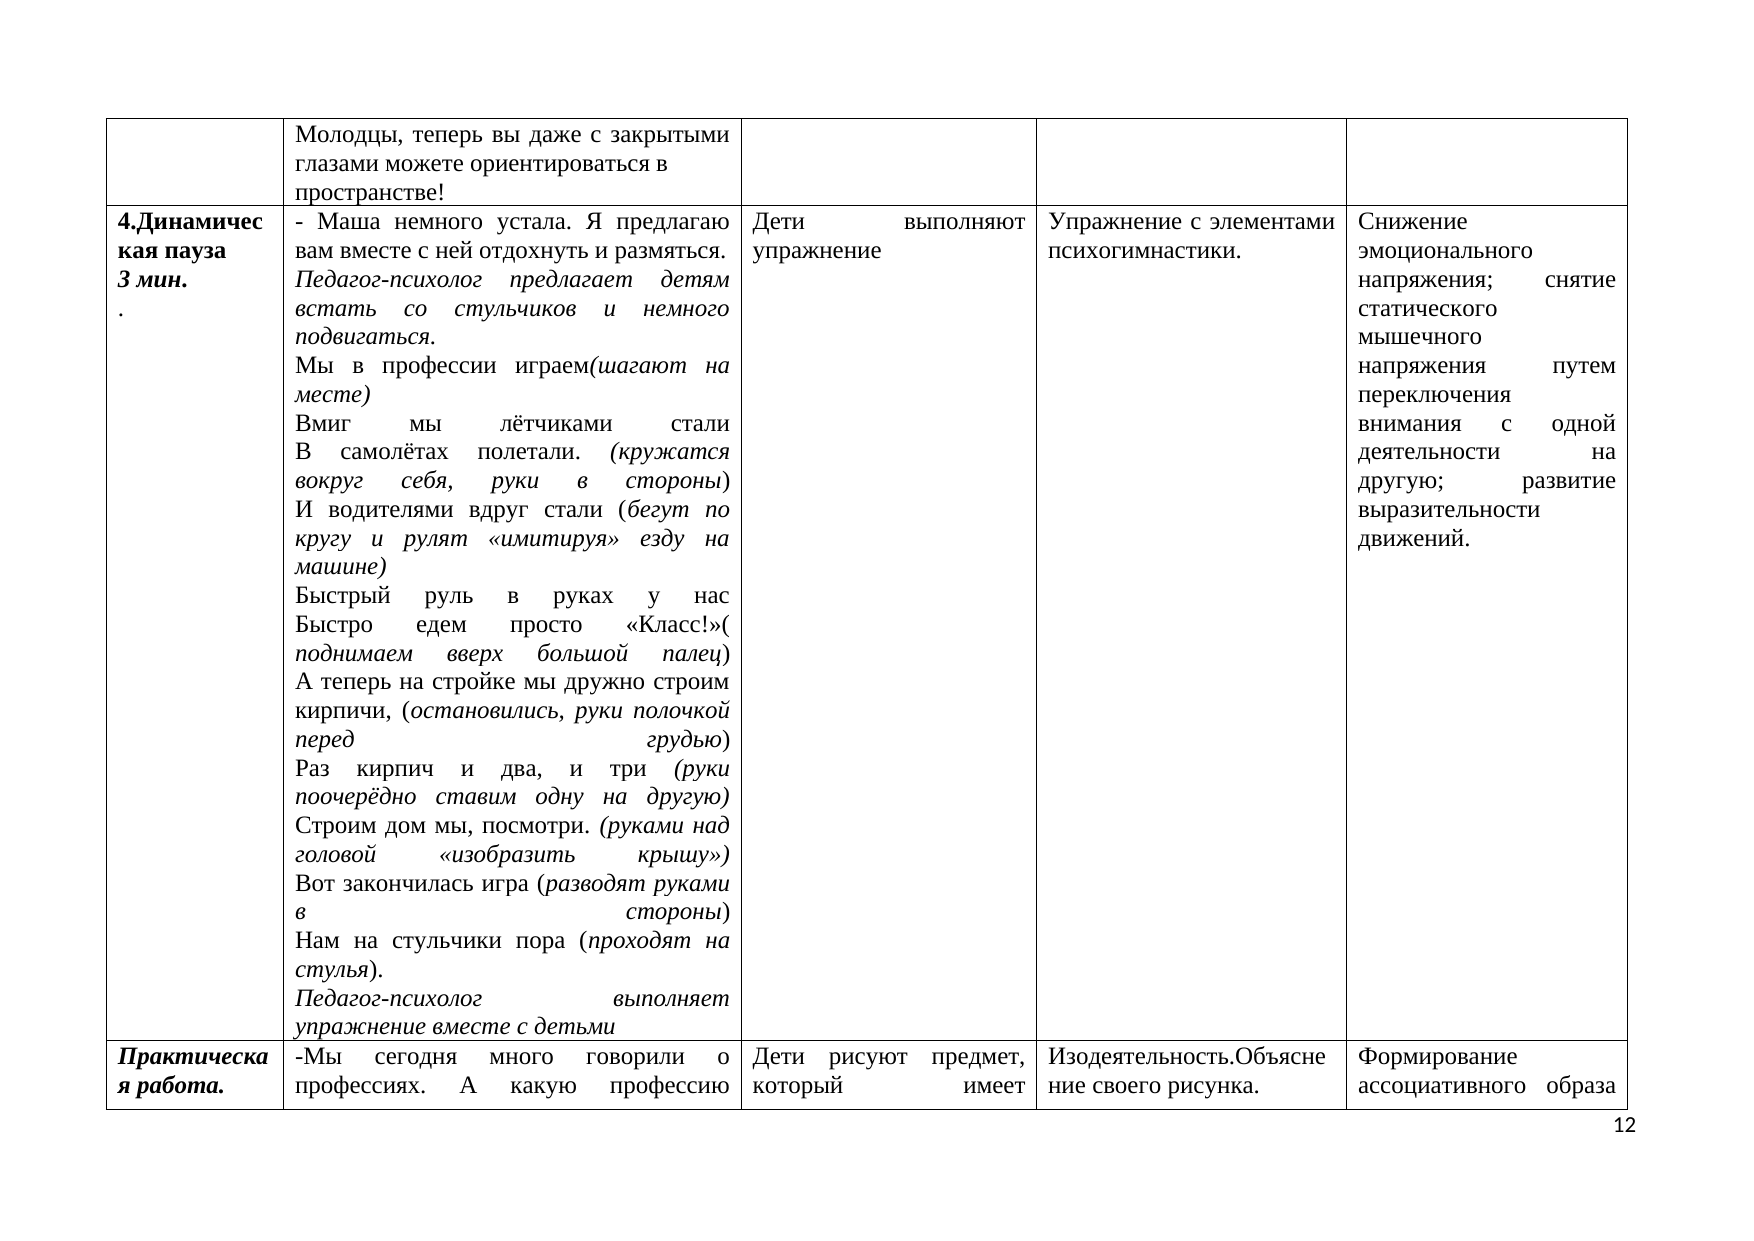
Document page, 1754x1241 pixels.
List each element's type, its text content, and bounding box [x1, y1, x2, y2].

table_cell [107, 1041, 283, 1109]
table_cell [1037, 1041, 1346, 1109]
table_cell 4.Динамическая пауза 3 мин. . [107, 206, 283, 1040]
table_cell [742, 119, 1036, 205]
table_cell Дети выполняют упражнение [742, 206, 1036, 1040]
table_cell Упражнение с элементами психогимнастики. [1037, 206, 1346, 1040]
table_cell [1037, 119, 1346, 205]
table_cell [107, 119, 283, 205]
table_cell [1347, 1041, 1627, 1109]
table_cell - Маша немного устала. Я предлагаю вам вместе с ней отдохнуть и размяться. Педагог-психолог предлагает детям встать со стульчиков и немного подвигаться. Мы в профессии играем(шагают на месте) Вмиг мы лётчиками стали В самолётах полетали. (кружатся вокруг себя, руки в стороны) И водителями вдруг стали (бегут по кругу и рулят «имитируя» езду на машине) Быстрый руль в руках у нас Быстро едем просто «Класс!»( поднимаем вверх большой палец) А теперь на стройке мы дружно строим кирпичи, (остановились, руки полочкой перед грудью) Раз кирпич и два, и три (руки поочерёдно ставим одну на другую) Строим дом мы, посмотри. (руками над головой «изобразить крышу») Вот закончилась игра (разводят руками в стороны) Нам на стульчики пора (проходят на стулья). Педагог-психолог выполняет упражнение вместе с детьми [284, 206, 741, 1040]
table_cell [1347, 119, 1627, 205]
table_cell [742, 1041, 1036, 1109]
table_cell Снижение эмоционального напряжения; снятие статического мышечного напряжения путем переключения внимания с одной деятельности на другую; развитие выразительности движений. [1347, 206, 1627, 1040]
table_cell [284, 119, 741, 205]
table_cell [284, 1041, 741, 1109]
